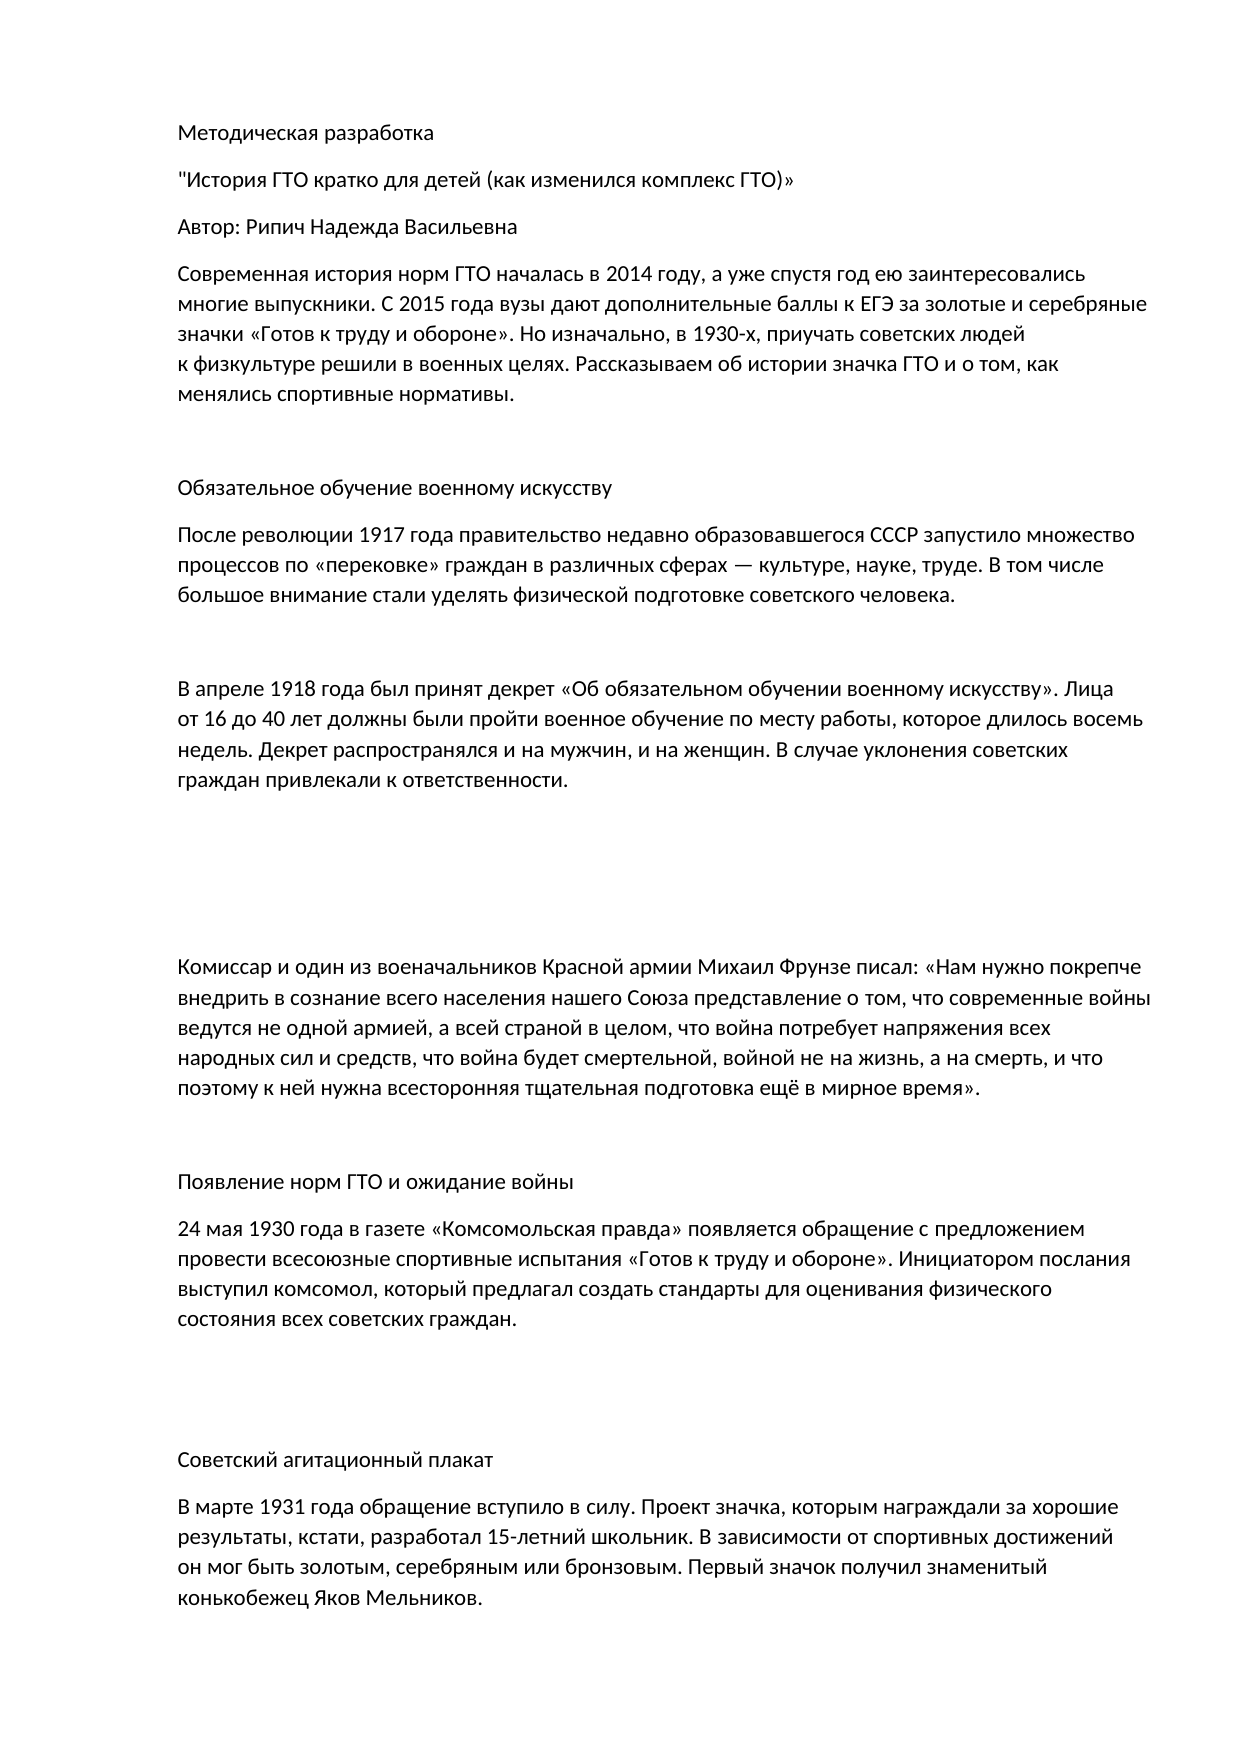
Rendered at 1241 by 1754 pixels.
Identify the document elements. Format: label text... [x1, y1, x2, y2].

text Методическая разработка [177, 118, 1152, 146]
text Появление норм ГТО и ожидание войны [177, 1167, 1152, 1195]
text Автор: Рипич Надежда Васильевна [177, 212, 1152, 240]
text Комиссар и один из военачальников Красной армии Михаил Фрунзе писал: «Нам нужно покрепче внедрить в сознание всего населения нашего Союза представление о том, что современные войны ведутся не одной армией, а всей страной в целом, что война потребует напряжения всех народных сил и средств, что война будет смертельной, войной не на жизнь, а на смерть, и что поэтому к ней нужна всесторонняя тщательная подготовка ещё в мирное время». [177, 952, 1152, 1101]
text После революции 1917 года правительство недавно образовавшегося СССР запустило множество процессов по «перековке» граждан в различных сферах — культуре, науке, труде. В том числе большое внимание стали уделять физической подготовке советского человека. [177, 520, 1152, 609]
text "История ГТО кратко для детей (как изменился комплекс ГТО)» [177, 165, 1152, 193]
text Обязательное обучение военному искусству [177, 473, 1152, 501]
text В апреле 1918 года был принят декрет «Об обязательном обучении военному искусству». Лица от 16 до 40 лет должны были пройти военное обучение по месту работы, которое длилось восемь недель. Декрет распространялся и на мужчин, и на женщин. В случае уклонения советских граждан привлекали к ответственности. [177, 674, 1152, 793]
text 24 мая 1930 года в газете «Комсомольская правда» появляется обращение с предложением провести всесоюзные спортивные испытания «Готов к труду и обороне». Инициатором послания выступил комсомол, который предлагал создать стандарты для оценивания физического состояния всех советских граждан. [177, 1214, 1152, 1333]
text Современная история норм ГТО началась в 2014 году, а уже спустя год ею заинтересовались многие выпускники. С 2015 года вузы дают дополнительные баллы к ЕГЭ за золотые и серебряные значки «Готов к труду и обороне». Но изначально, в 1930-х, приучать советских людей к физкультуре решили в военных целях. Рассказываем об истории значка ГТО и о том, как менялись спортивные нормативы. [177, 259, 1152, 408]
text В марте 1931 года обращение вступило в силу. Проект значка, которым награждали за хорошие результаты, кстати, разработал 15-летний школьник. В зависимости от спортивных достижений он мог быть золотым, серебряным или бронзовым. Первый значок получил знаменитый конькобежец Яков Мельников. [177, 1492, 1152, 1611]
text Советский агитационный плакат [177, 1445, 1152, 1473]
